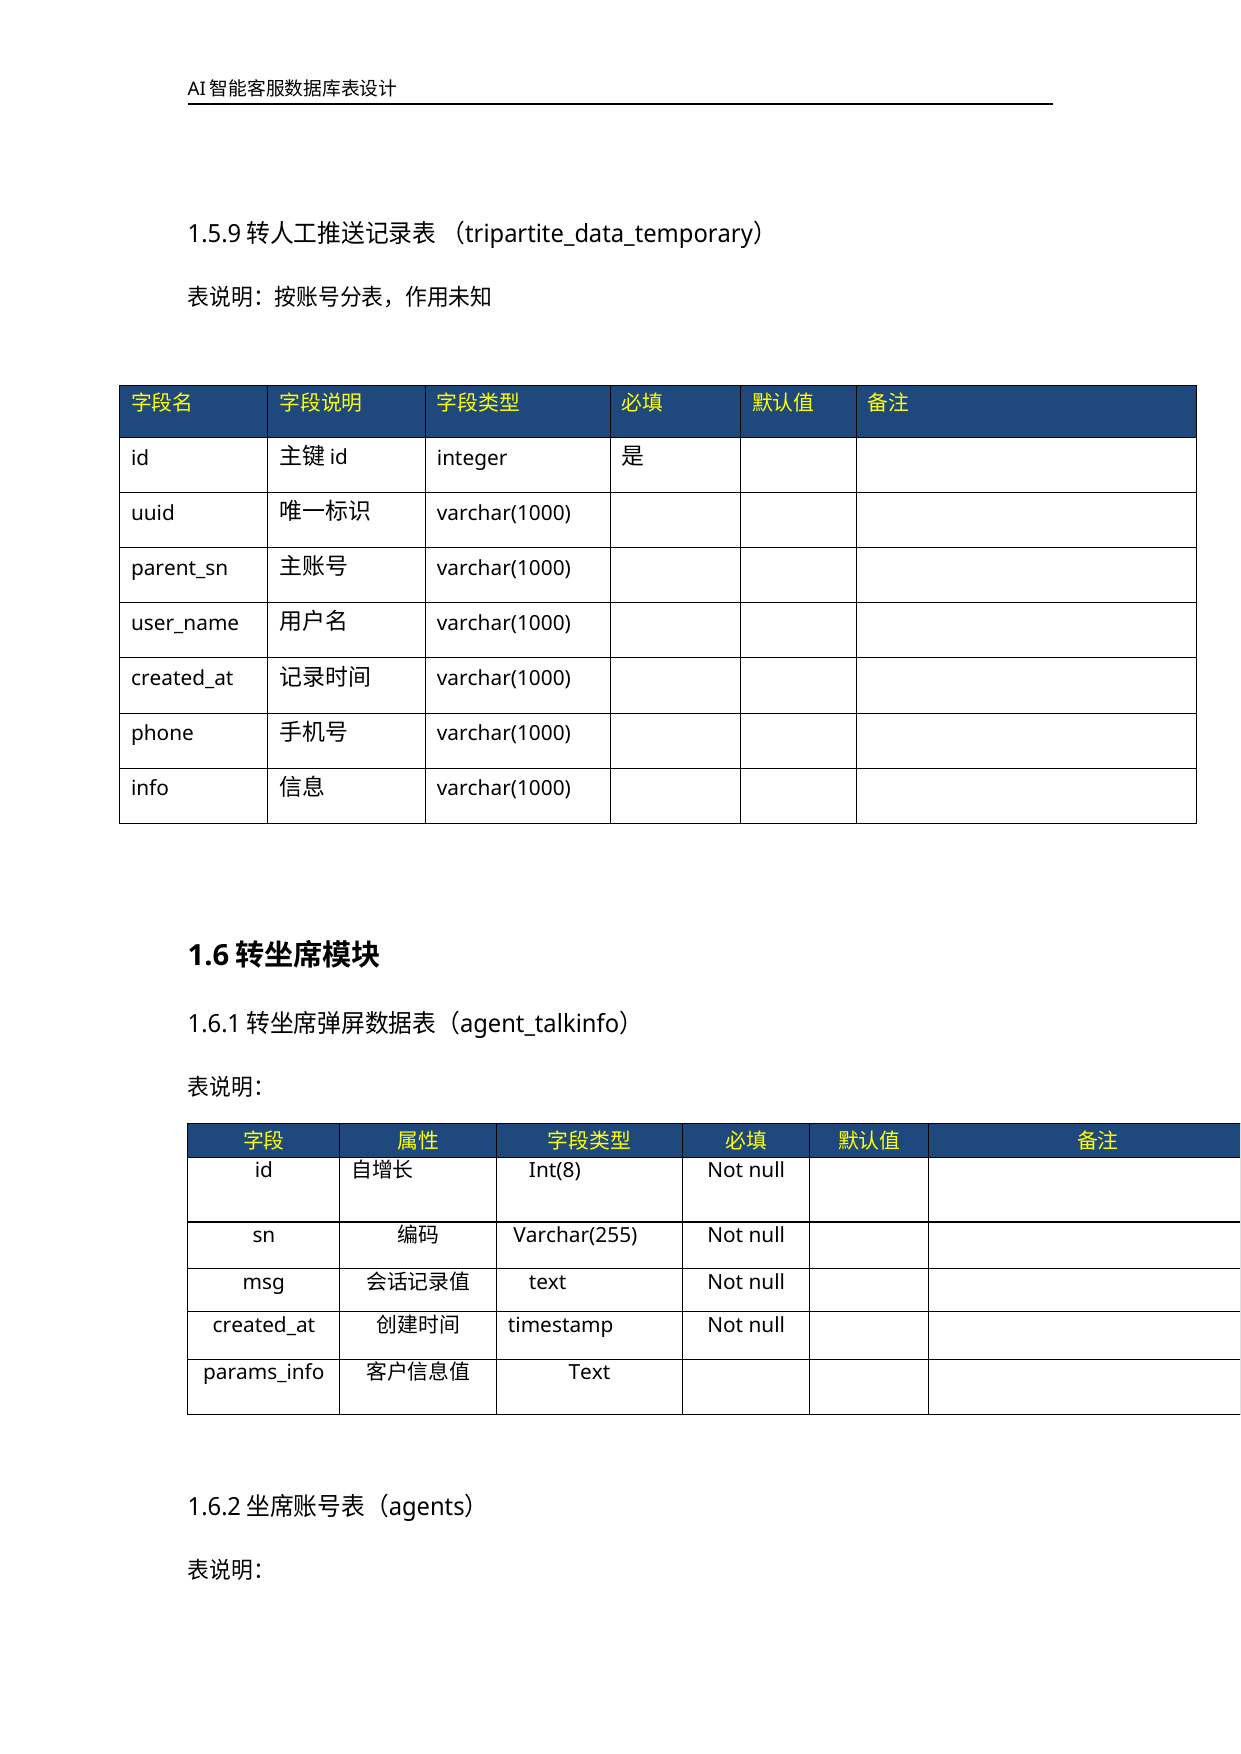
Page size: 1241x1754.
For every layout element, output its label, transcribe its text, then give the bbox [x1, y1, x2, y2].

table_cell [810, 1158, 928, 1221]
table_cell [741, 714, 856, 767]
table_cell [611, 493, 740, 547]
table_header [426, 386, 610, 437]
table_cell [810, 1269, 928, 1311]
text 表说明：按账号分表，作用未知 [187, 279, 1053, 312]
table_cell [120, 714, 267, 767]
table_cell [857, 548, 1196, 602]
text 表说明： [187, 1069, 1053, 1102]
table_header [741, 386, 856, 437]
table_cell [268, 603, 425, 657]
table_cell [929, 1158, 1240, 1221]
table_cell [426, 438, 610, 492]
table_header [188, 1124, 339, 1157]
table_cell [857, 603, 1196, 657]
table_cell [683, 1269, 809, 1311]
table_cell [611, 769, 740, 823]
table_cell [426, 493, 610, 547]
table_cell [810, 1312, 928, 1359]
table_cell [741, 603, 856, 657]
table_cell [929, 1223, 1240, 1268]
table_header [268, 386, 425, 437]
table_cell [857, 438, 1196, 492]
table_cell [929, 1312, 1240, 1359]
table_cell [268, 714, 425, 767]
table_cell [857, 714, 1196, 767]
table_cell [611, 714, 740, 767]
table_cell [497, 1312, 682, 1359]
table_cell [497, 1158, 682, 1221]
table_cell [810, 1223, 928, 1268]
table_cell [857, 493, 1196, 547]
subtitle 1.6.1转坐席弹屏数据表（agent_talkinfo） [187, 1003, 1053, 1040]
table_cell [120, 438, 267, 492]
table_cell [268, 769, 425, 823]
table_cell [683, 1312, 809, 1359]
subtitle 1.5.9转人工推送记录表 （tripartite_data_temporary） [187, 213, 1053, 249]
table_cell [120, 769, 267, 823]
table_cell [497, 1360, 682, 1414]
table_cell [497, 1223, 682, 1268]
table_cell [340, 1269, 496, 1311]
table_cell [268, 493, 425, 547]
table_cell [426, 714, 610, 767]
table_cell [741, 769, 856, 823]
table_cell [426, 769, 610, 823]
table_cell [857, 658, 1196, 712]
subtitle 1.6.2坐席账号表（agents） [187, 1486, 1053, 1522]
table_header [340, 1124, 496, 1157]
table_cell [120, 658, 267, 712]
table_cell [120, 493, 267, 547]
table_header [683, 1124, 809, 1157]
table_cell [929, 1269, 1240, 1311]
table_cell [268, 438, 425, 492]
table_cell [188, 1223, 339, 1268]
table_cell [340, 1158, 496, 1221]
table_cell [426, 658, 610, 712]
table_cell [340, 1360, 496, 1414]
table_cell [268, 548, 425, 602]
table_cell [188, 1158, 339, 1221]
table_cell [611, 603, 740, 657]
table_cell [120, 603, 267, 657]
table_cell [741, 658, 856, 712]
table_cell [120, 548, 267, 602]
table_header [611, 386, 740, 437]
text 表说明： [187, 1551, 1053, 1585]
subtitle 1.6转坐席模块 [187, 932, 1053, 974]
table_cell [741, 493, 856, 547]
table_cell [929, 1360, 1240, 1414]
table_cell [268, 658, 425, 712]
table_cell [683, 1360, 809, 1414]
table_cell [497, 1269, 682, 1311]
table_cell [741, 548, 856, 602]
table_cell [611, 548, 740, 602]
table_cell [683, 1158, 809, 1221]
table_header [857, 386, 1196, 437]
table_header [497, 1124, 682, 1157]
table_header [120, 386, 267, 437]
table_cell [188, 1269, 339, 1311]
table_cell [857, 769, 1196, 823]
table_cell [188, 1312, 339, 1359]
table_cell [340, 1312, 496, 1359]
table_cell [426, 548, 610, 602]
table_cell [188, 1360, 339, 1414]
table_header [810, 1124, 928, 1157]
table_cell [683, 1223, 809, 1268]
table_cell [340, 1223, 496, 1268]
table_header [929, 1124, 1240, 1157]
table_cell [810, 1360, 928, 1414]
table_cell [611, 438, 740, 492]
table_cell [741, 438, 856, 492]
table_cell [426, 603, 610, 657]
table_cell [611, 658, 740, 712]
